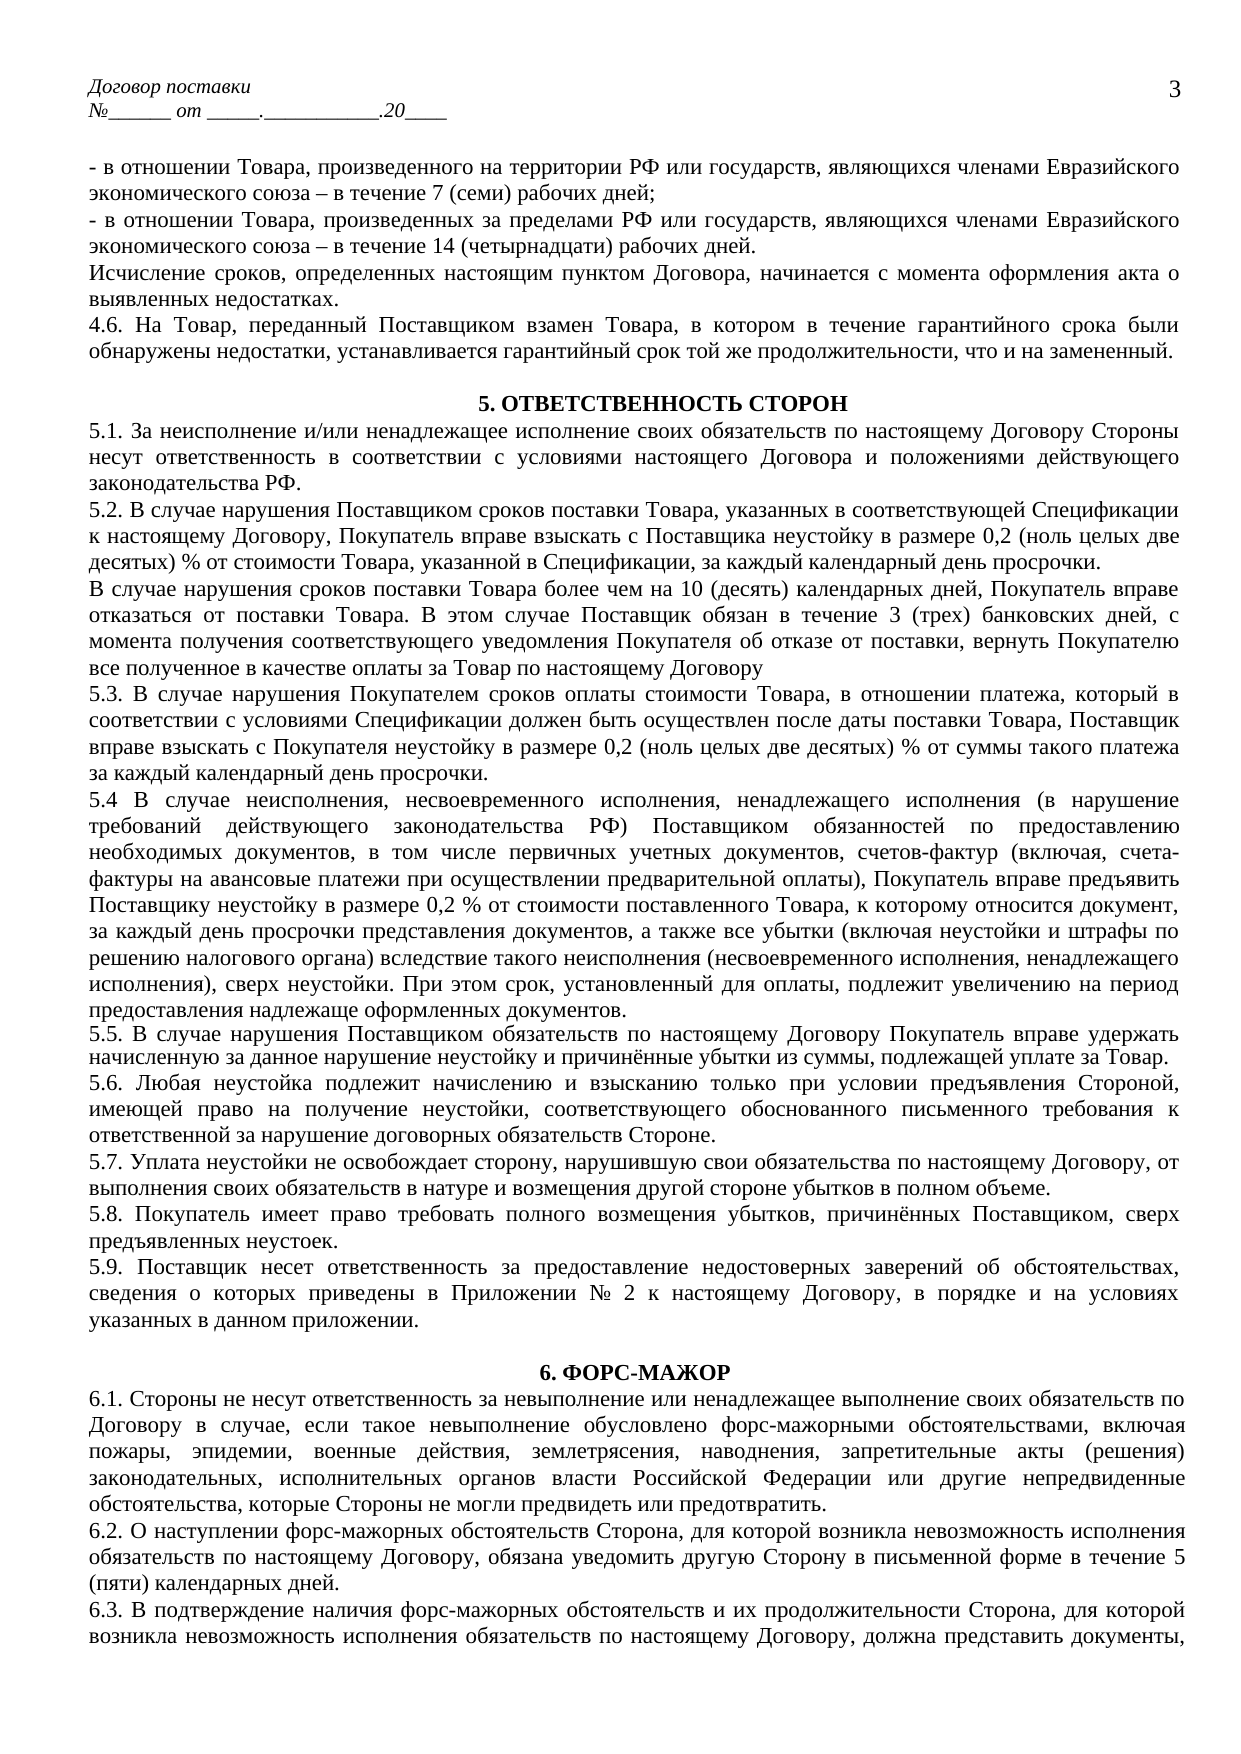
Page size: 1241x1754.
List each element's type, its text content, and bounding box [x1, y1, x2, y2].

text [89, 1596, 1187, 1648]
text 6.1. Стороны не несут ответственность за невыполнение или ненадлежащее выполнение своих обязательств по Договору в случае, если такое невыполнение обусловлено форс-мажорными обстоятельствами, включая пожары, эпидемии, военные действия, землетрясения, наводнения, запретительные акты (решения) законодательных, исполнительных органов власти Российской Федерации или другие непредвиденные обстоятельства, которые Стороны не могли предвидеть или предотвратить. [89, 1385, 1187, 1517]
text Исчисление сроков, определенных настоящим пунктом Договора, начинается с момента оформления акта о выявленных недостатках. [89, 258, 1181, 311]
text 5.4 В случае неисполнения, несвоевременного исполнения, ненадлежащего исполнения (в нарушение требований действующего законодательства РФ) Поставщиком обязанностей по предоставлению необходимых документов, в том числе первичных учетных документов, счетов-фактур (включая, счета-фактуры на авансовые платежи при осуществлении предварительной оплаты), Покупатель вправе предъявить Поставщику неустойку в размере 0,2 % от стоимости поставленного Товара, к которому относится документ, за каждый день просрочки представления документов, а также все убытки (включая неустойки и штрафы по решению налогового органа) вследствие такого неисполнения (несвоевременного исполнения, ненадлежащего исполнения), сверх неустойки. При этом срок, установленный для оплаты, подлежит увеличению на период предоставления надлежаще оформленных документов. [89, 786, 1181, 1023]
text 6.2. О наступлении форс-мажорных обстоятельств Сторона, для которой возникла невозможность исполнения обязательств по настоящему Договору, обязана уведомить другую Сторону в письменной форме в течение 5 (пяти) календарных дней. [89, 1517, 1187, 1596]
text В случае нарушения сроков поставки Товара более чем на 10 (десять) календарных дней, Покупатель вправе отказаться от поставки Товара. В этом случае Поставщик обязан в течение 3 (трех) банковских дней, с момента получения соответствующего уведомления Покупателя об отказе от поставки, вернуть Покупателю все полученное в качестве оплаты за Товар по настоящему Договору [89, 575, 1181, 680]
text 5.3. В случае нарушения Покупателем сроков оплаты стоимости Товара, в отношении платежа, который в соответствии с условиями Спецификации должен быть осуществлен после даты поставки Товара, Поставщик вправе взыскать с Покупателя неустойку в размере 0,2 (ноль целых две десятых) % от суммы такого платежа за каждый календарный день просрочки. [89, 680, 1181, 786]
text 5.8. Покупатель имеет право требовать полного возмещения убытков, причинённых Поставщиком, сверх предъявленных неустоек. [89, 1200, 1181, 1253]
text 5.1. За неисполнение и/или ненадлежащее исполнение своих обязательств по настоящему Договору Стороны несут ответственность в соответствии с условиями настоящего Договора и положениями действующего законодательства РФ. [89, 417, 1181, 496]
text 5. ОТВЕТСТВЕННОСТЬ СТОРОН [89, 390, 1181, 417]
text - в отношении Товара, произведенного на территории РФ или государств, являющихся членами Евразийского экономического союза – в течение 7 (семи) рабочих дней; [89, 153, 1181, 206]
text 5.9. Поставщик несет ответственность за предоставление недостоверных заверений об обстоятельствах, сведения о которых приведены в Приложении № 2 к настоящему Договору, в порядке и на условиях указанных в данном приложении. [89, 1253, 1181, 1332]
text - в отношении Товара, произведенных за пределами РФ или государств, являющихся членами Евразийского экономического союза – в течение 14 (четырнадцати) рабочих дней. [89, 206, 1181, 258]
text 5.2. В случае нарушения Поставщиком сроков поставки Товара, указанных в соответствующей Спецификации к настоящему Договору, Покупатель вправе взыскать с Поставщика неустойку в размере 0,2 (ноль целых две десятых) % от стоимости Товара, указанной в Спецификации, за каждый календарный день просрочки. [89, 496, 1181, 575]
text 4.6. На Товар, переданный Поставщиком взамен Товара, в котором в течение гарантийного срока были обнаружены недостатки, устанавливается гарантийный срок той же продолжительности, что и на замененный. [89, 311, 1181, 364]
text 5.5. В случае нарушения Поставщиком обязательств по настоящему Договору Покупатель вправе удержать начисленную за данное нарушение неустойку и причинённые убытки из суммы, подлежащей уплате за Товар. [89, 1023, 1181, 1069]
text 6. ФОРС-МАЖОР [89, 1358, 1181, 1385]
text 5.7. Уплата неустойки не освобождает сторону, нарушившую свои обязательства по настоящему Договору, от выполнения своих обязательств в натуре и возмещения другой стороне убытков в полном объеме. [89, 1148, 1181, 1200]
text 5.6. Любая неустойка подлежит начислению и взысканию только при условии предъявления Стороной, имеющей право на получение неустойки, соответствующего обоснованного письменного требования к ответственной за нарушение договорных обязательств Стороне. [89, 1069, 1181, 1148]
